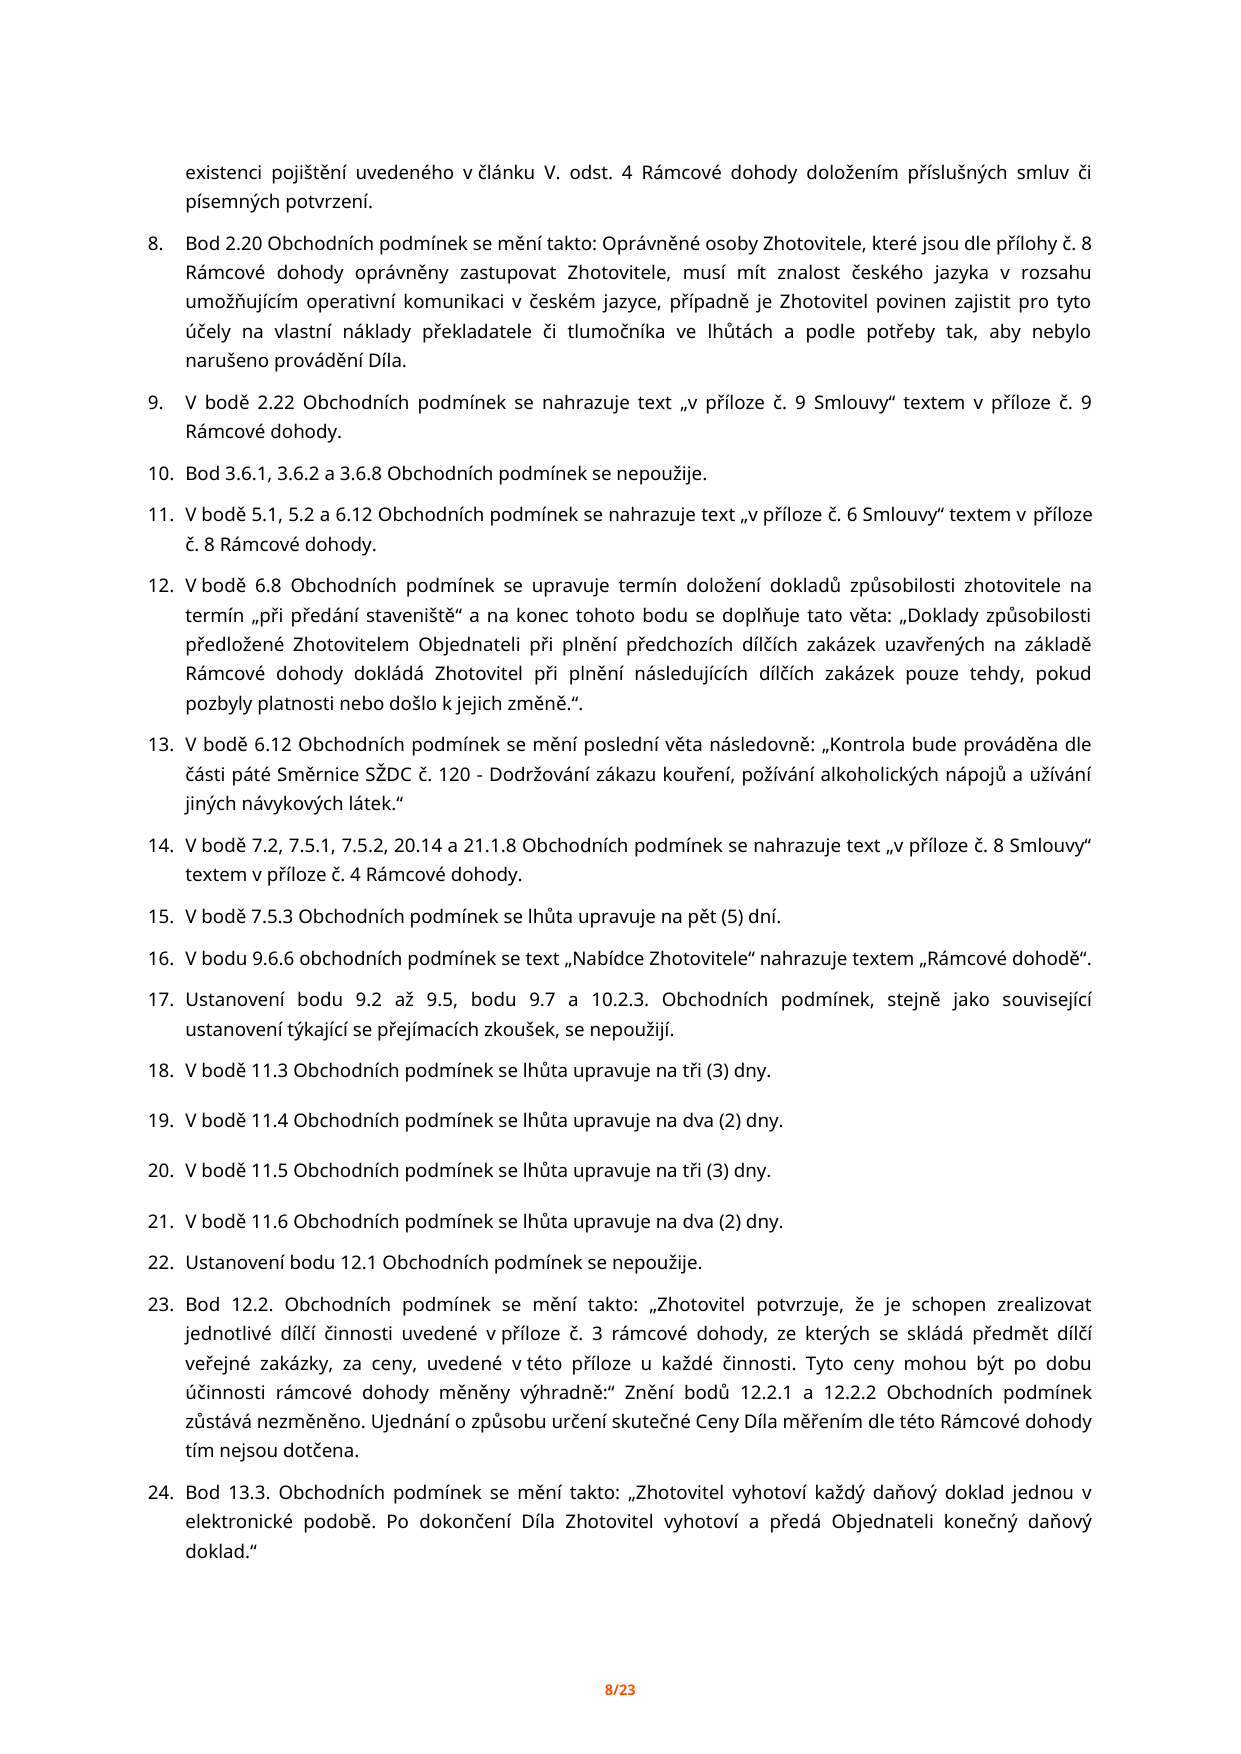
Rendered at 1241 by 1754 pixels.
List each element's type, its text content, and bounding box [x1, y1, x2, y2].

list V bodě 11.4 Obchodních podmínek se lhůta upravuje na dva (2) dny. [148, 1108, 1093, 1133]
list V bodě 6.8 Obchodních podmínek se upravuje termín doložení dokladů způsobilosti zhotovitele na termín „při předání staveniště“ a na konec tohoto bodu se doplňuje tato věta: „Doklady způsobilosti předložené Zhotovitelem Objednateli při plnění předchozích dílčích zakázek uzavřených na základě Rámcové dohody dokládá Zhotovitel při plnění následujících dílčích zakázek pouze tehdy, pokud pozbyly platnosti nebo došlo k jejich změně.“. [148, 573, 1093, 715]
list Bod 3.6.1, 3.6.2 a 3.6.8 Obchodních podmínek se nepoužije. [148, 460, 1093, 486]
list Ustanovení bodu 12.1 Obchodních podmínek se nepoužije. [148, 1250, 1093, 1275]
list V bodě 7.5.3 Obchodních podmínek se lhůta upravuje na pět (5) dní. [148, 903, 1093, 928]
list V bodě 6.12 Obchodních podmínek se mění poslední věta následovně: „Kontrola bude prováděna dle části páté Směrnice SŽDC č. 120 - Dodržování zákazu kouření, požívání alkoholických nápojů a užívání jiných návykových látek.“ [148, 732, 1093, 816]
list V bodu 9.6.6 obchodních podmínek se text „Nabídce Zhotovitele“ nahrazuje textem „Rámcové dohodě“. [148, 945, 1093, 970]
list V bodě 11.6 Obchodních podmínek se lhůta upravuje na dva (2) dny. [148, 1208, 1093, 1233]
list Bod 12.2. Obchodních podmínek se mění takto: „Zhotovitel potvrzuje, že je schopen zrealizovat jednotlivé dílčí činnosti uvedené v příloze č. 3 rámcové dohody, ze kterých se skládá předmět dílčí veřejné zakázky, za ceny, uvedené v této příloze u každé činnosti. Tyto ceny mohou být po dobu účinnosti rámcové dohody měněny výhradně:“ Znění bodů 12.2.1 a 12.2.2 Obchodních podmínek zůstává nezměněno. Ujednání o způsobu určení skutečné Ceny Díla měřením dle této Rámcové dohody tím nejsou dotčena. [148, 1291, 1093, 1463]
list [148, 159, 1093, 214]
list Bod 2.20 Obchodních podmínek se mění takto: Oprávněné osoby Zhotovitele, které jsou dle přílohy č. 8 Rámcové dohody oprávněny zastupovat Zhotovitele, musí mít znalost českého jazyka v rozsahu umožňujícím operativní komunikaci v českém jazyce, případně je Zhotovitel povinen zajistit pro tyto účely na vlastní náklady překladatele či tlumočníka ve lhůtách a podle potřeby tak, aby nebylo narušeno provádění Díla. [148, 230, 1093, 373]
list V bodě 11.5 Obchodních podmínek se lhůta upravuje na tři (3) dny. [148, 1158, 1093, 1183]
list Bod 13.3. Obchodních podmínek se mění takto: „Zhotovitel vyhotoví každý daňový doklad jednou v elektronické podobě. Po dokončení Díla Zhotovitel vyhotoví a předá Objednateli konečný daňový doklad.“ [148, 1479, 1093, 1564]
list V bodě 2.22 Obchodních podmínek se nahrazuje text „v příloze č. 9 Smlouvy“ textem v příloze č. 9 Rámcové dohody. [148, 389, 1093, 444]
list Ustanovení bodu 9.2 až 9.5, bodu 9.7 a 10.2.3. Obchodních podmínek, stejně jako související ustanovení týkající se přejímacích zkoušek, se nepoužijí. [148, 987, 1093, 1041]
list V bodě 11.3 Obchodních podmínek se lhůta upravuje na tři (3) dny. [148, 1058, 1093, 1083]
list V bodě 7.2, 7.5.1, 7.5.2, 20.14 a 21.1.8 Obchodních podmínek se nahrazuje text „v příloze č. 8 Smlouvy“ textem v příloze č. 4 Rámcové dohody. [148, 832, 1093, 887]
list V bodě 5.1, 5.2 a 6.12 Obchodních podmínek se nahrazuje text „v příloze č. 6 Smlouvy“ textem v příloze č. 8 Rámcové dohody. [148, 502, 1093, 557]
